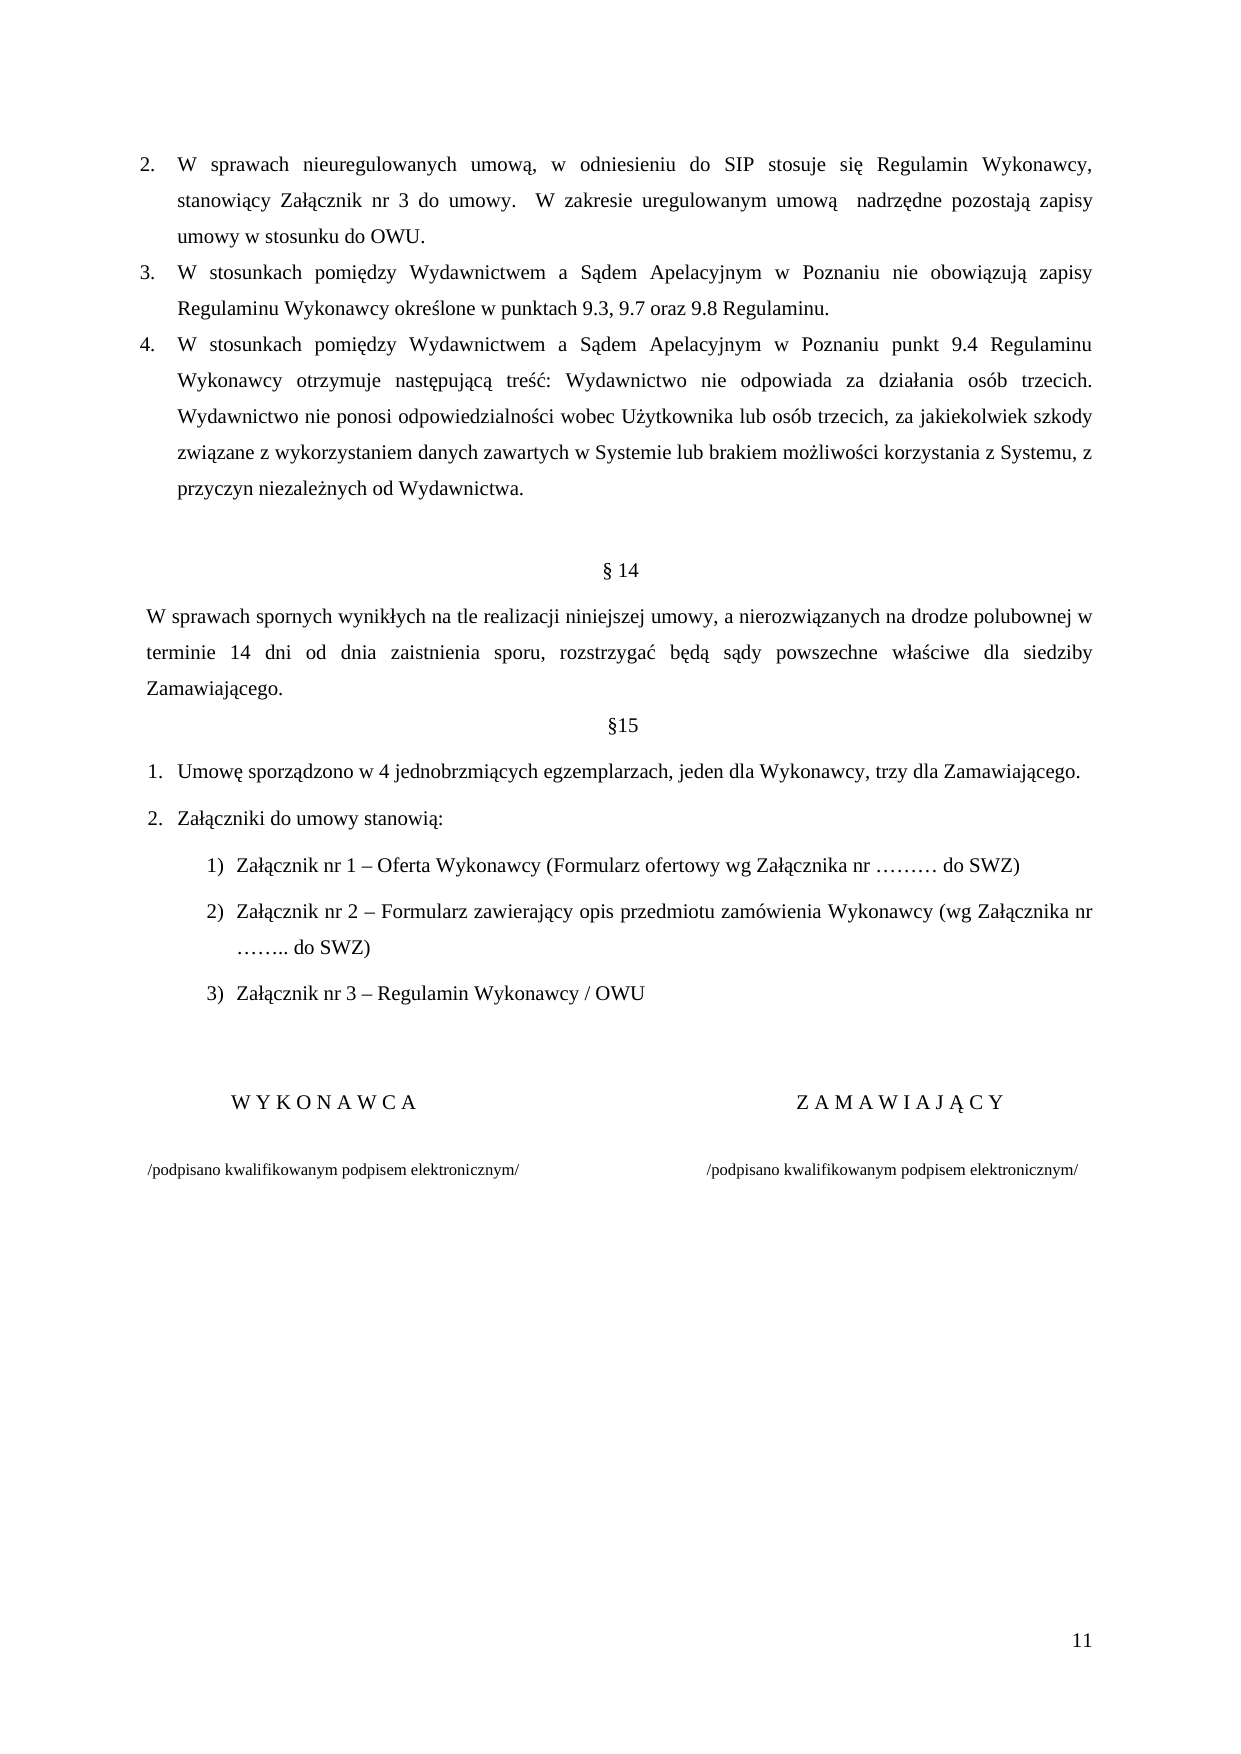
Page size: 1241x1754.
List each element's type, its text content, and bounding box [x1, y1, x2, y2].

list W stosunkach pomiędzy Wydawnictwem a Sądem Apelacyjnym w Poznaniu punkt 9.4 Regulaminu Wykonawcy otrzymuje następującą treść: Wydawnictwo nie odpowiada za działania osób trzecich. Wydawnictwo nie ponosi odpowiedzialności wobec Użytkownika lub osób trzecich, za jakiekolwiek szkody związane z wykorzystaniem danych zawartych w Systemie lub brakiem możliwości korzystania z Systemu, z przyczyn niezależnych od Wydawnictwa. [139, 332, 1094, 500]
list Załącznik nr 2 – Formularz zawierający opis przedmiotu zamówienia Wykonawcy (wg Załącznika nr …….. do SWZ) [206, 899, 1094, 959]
list Umowę sporządzono w 4 jednobrzmiących egzemplarzach, jeden dla Wykonawcy, trzy dla Zamawiającego. [147, 759, 1094, 783]
list Załącznik nr 1 – Oferta Wykonawcy (Formularz ofertowy wg Załącznika nr ……… do SWZ) [206, 853, 1094, 877]
list W stosunkach pomiędzy Wydawnictwem a Sądem Apelacyjnym w Poznaniu nie obowiązują zapisy Regulaminu Wykonawcy określone w punktach 9.3, 9.7 oraz 9.8 Regulaminu. [139, 260, 1094, 320]
text §15 [147, 713, 1098, 737]
text W sprawach spornych wynikłych na tle realizacji niniejszej umowy, a nierozwiązanych na drodze polubownej w terminie 14 dni od dnia zaistnienia sporu, rozstrzygać będą sądy powszechne właściwe dla siedziby Zamawiającego. [146, 604, 1094, 700]
text W Y K O N A W C A Z A M A W I A J Ą C Y [147, 1090, 1098, 1114]
list W sprawach nieuregulowanych umową, w odniesieniu do SIP stosuje się Regulamin Wykonawcy, stanowiący Załącznik nr 3 do umowy. W zakresie uregulowanym umową nadrzędne pozostają zapisy umowy w stosunku do OWU. [139, 152, 1094, 248]
list Załączniki do umowy stanowią: [147, 806, 1094, 830]
text § 14 [211, 558, 1029, 582]
text /podpisano kwalifikowanym podpisem elektronicznym/ /podpisano kwalifikowanym podpisem elektronicznym/ [147, 1160, 1098, 1179]
list Załącznik nr 3 – Regulamin Wykonawcy / OWU [206, 981, 1094, 1005]
